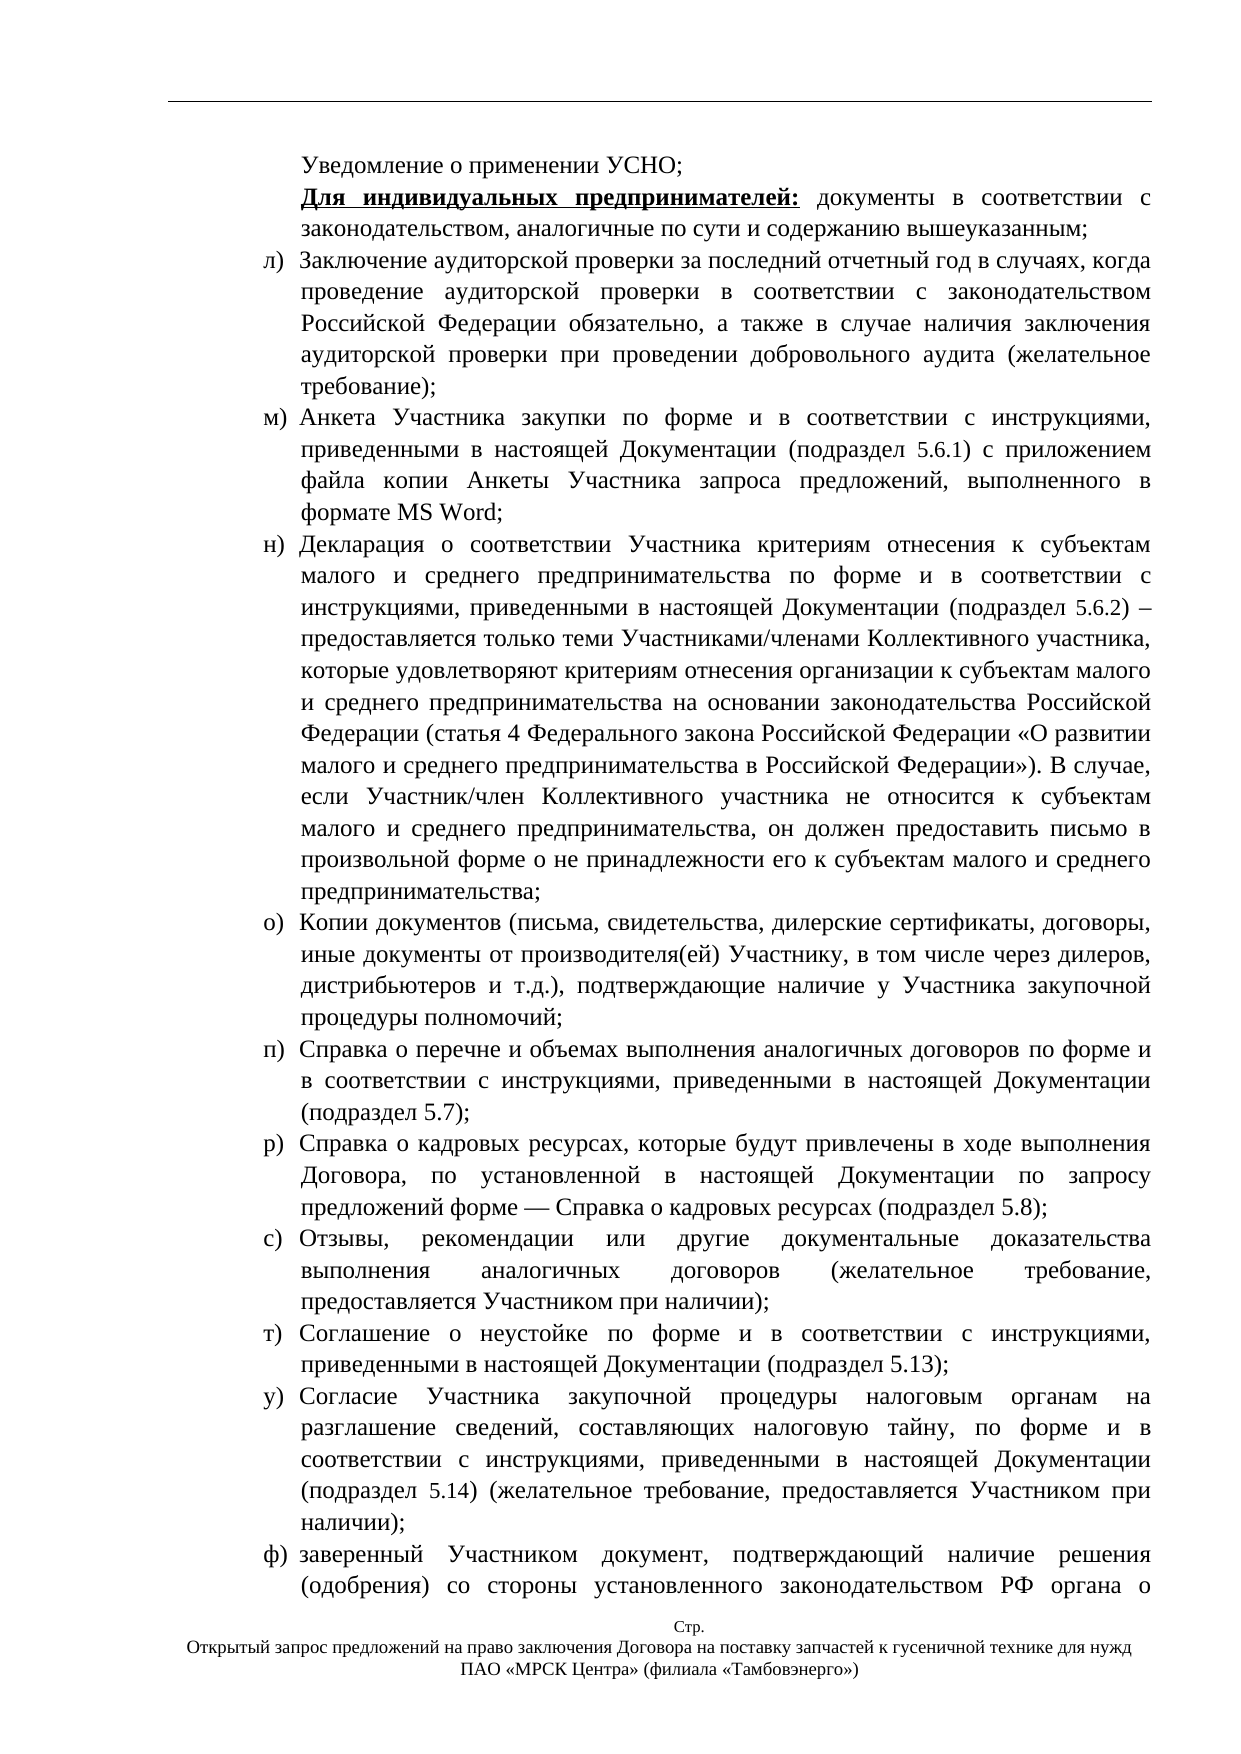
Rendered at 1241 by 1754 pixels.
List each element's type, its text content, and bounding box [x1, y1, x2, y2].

list Справка о перечне и объемах выполнения аналогичных договоров по форме и в соответствии с инструкциями, приведенными в настоящей Документации (подраздел 5.7); [263, 1034, 1152, 1126]
list Соглашение о неустойке по форме и в соответствии с инструкциями, приведенными в настоящей Документации (подраздел 5.13); [263, 1318, 1152, 1378]
list Декларация о соответствии Участника критериям отнесения к субъектам малого и среднего предпринимательства по форме и в соответствии с инструкциями, приведенными в настоящей Документации (подраздел 5.6.2) – предоставляется только теми Участниками/членами Коллективного участника, которые удовлетворяют критериям отнесения организации к субъектам малого и среднего предпринимательства на основании законодательства Российской Федерации (статья 4 Федерального закона Российской Федерации «О развитии малого и среднего предпринимательства в Российской Федерации»). В случае, если Участник/член Коллективного участника не относится к субъектам малого и среднего предпринимательства, он должен предоставить письмо в произвольной форме о не принадлежности его к субъектам малого и среднего предпринимательства; [263, 529, 1152, 905]
text Для индивидуальных предпринимателей: документы в соответствии с законодательством, аналогичные по сути и содержанию вышеуказанным; [301, 182, 1152, 242]
list Отзывы, рекомендации или другие документальные доказательства выполнения аналогичных договоров (желательное требование, предоставляется Участником при наличии); [263, 1223, 1152, 1315]
list Согласие Участника закупочной процедуры налоговым органам на разглашение сведений, составляющих налоговую тайну, по форме и в соответствии с инструкциями, приведенными в настоящей Документации (подраздел 5.14) (желательное требование, предоставляется Участником при наличии); [263, 1381, 1152, 1536]
list Заключение аудиторской проверки за последний отчетный год в случаях, когда проведение аудиторской проверки в соответствии с законодательством Российской Федерации обязательно, а также в случае наличия заключения аудиторской проверки при проведении добровольного аудита (желательное требование); [263, 245, 1152, 400]
text Уведомление о применении УСНО; [301, 150, 1152, 179]
list Справка о кадровых ресурсах, которые будут привлечены в ходе выполнения Договора, по установленной в настоящей Документации по запросу предложений форме — Справка о кадровых ресурсах (подраздел 5.8); [263, 1128, 1152, 1220]
list Анкета Участника закупки по форме и в соответствии с инструкциями, приведенными в настоящей Документации (подраздел 5.6.1) с приложением файла копии Анкеты Участника запроса предложений, выполненного в формате MS Word; [263, 402, 1152, 526]
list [263, 1539, 1152, 1599]
list Копии документов (письма, свидетельства, дилерские сертификаты, договоры, иные документы от производителя(ей) Участнику, в том числе через дилеров, дистрибьютеров и т.д.), подтверждающие наличие у Участника закупочной процедуры полномочий; [263, 907, 1152, 1031]
